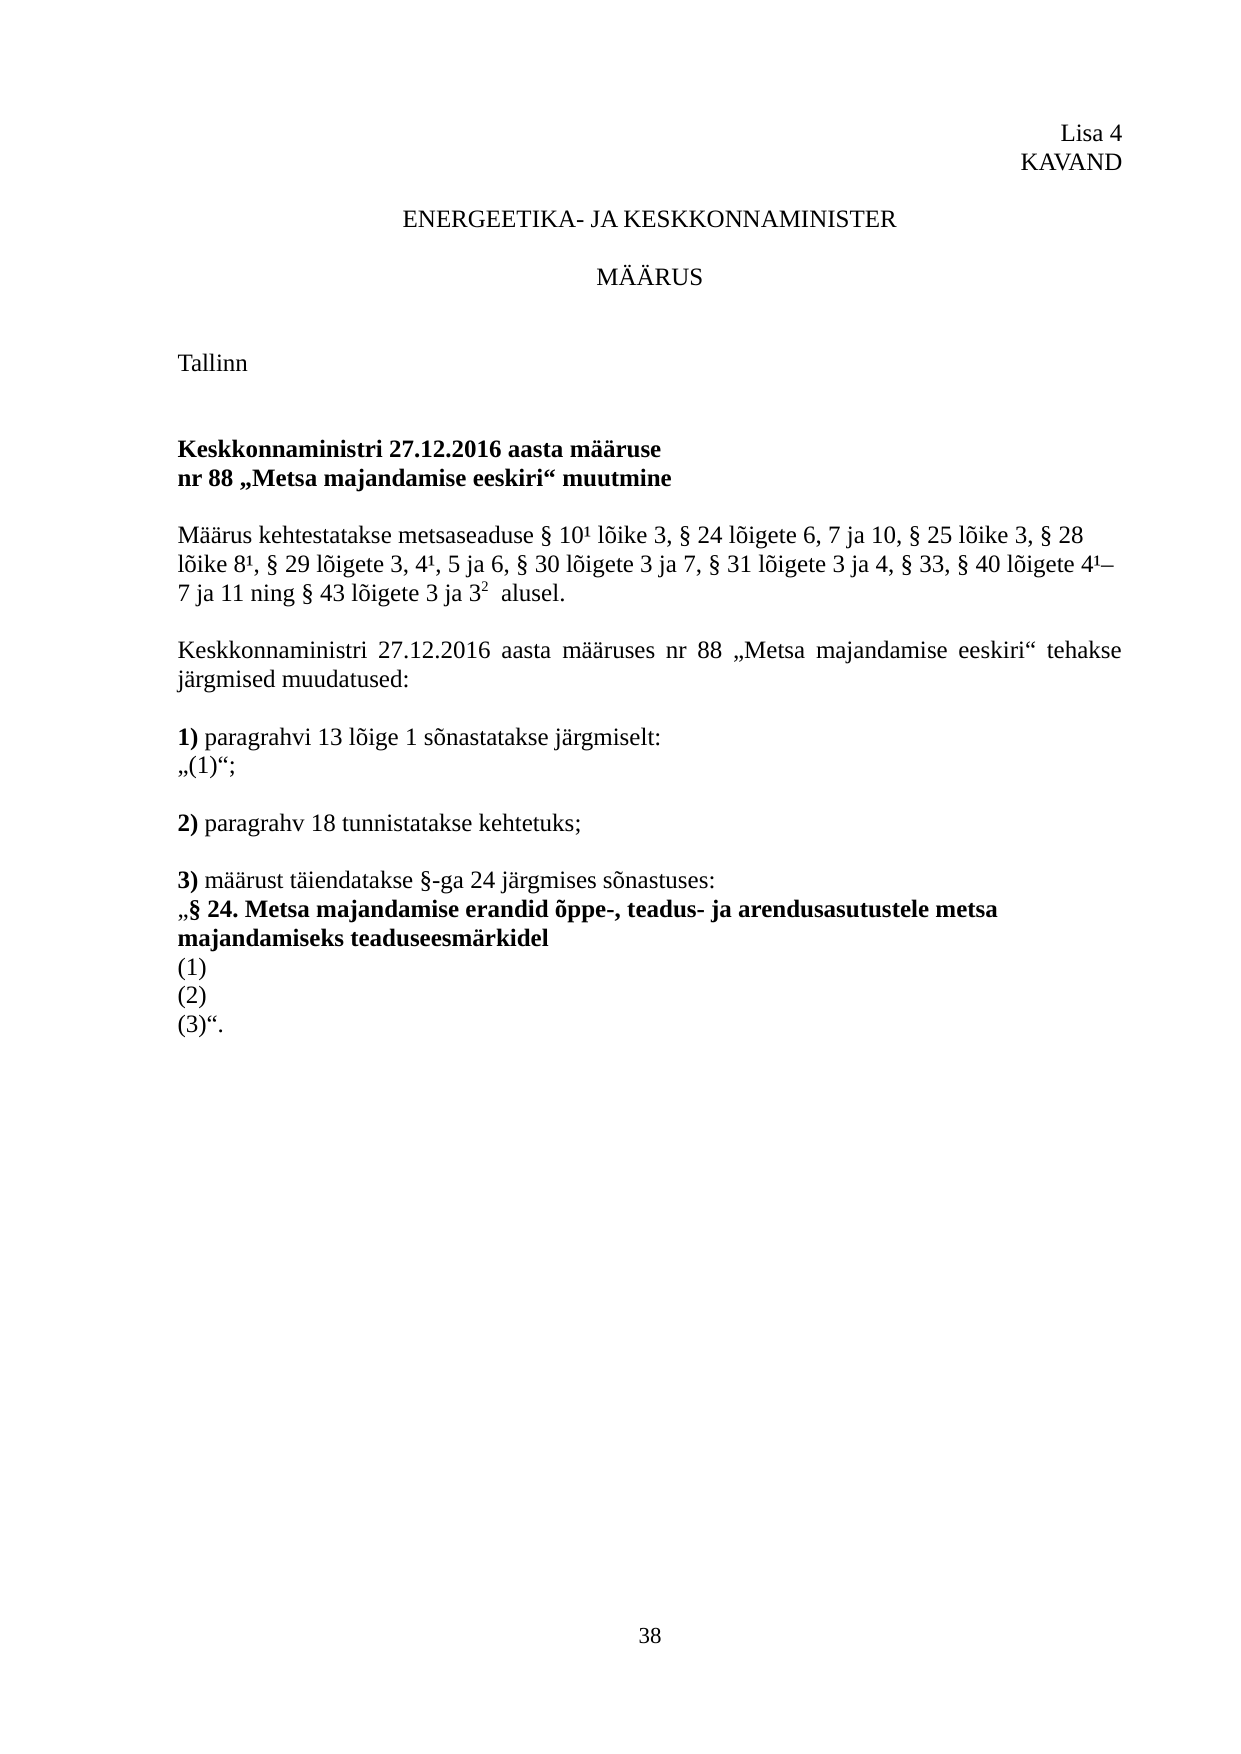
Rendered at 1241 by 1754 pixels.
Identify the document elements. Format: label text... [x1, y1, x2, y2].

text KAVAND [177, 147, 1122, 176]
text Tallinn [177, 348, 1122, 377]
text „(1)“; [177, 751, 1122, 779]
text Määrus kehtestatakse metsaseaduse § 10¹ lõike 3, § 24 lõigete 6, 7 ja 10, § 25 lõike 3, § 28 lõike 8¹, § 29 lõigete 3, 4¹, 5 ja 6, § 30 lõigete 3 ja 7, § 31 lõigete 3 ja 4, § 33, § 40 lõigete 4¹–7 ja 11 ning § 43 lõigete 3 ja 32 alusel. [177, 521, 1122, 607]
text 1) paragrahvi 13 lõige 1 sõnastatakse järgmiselt: [177, 722, 1122, 751]
text Keskkonnaministri 27.12.2016 aasta määruses nr 88 „Metsa majandamise eeskiri“ tehakse järgmised muudatused: [177, 636, 1122, 693]
text „§ 24. Metsa majandamise erandid õppe-, teadus- ja arendusasutustele metsa majandamiseks teaduseesmärkidel [177, 894, 1122, 952]
text (2) [177, 981, 1122, 1009]
text 3) määrust täiendatakse §-ga 24 järgmises sõnastuses: [177, 866, 1122, 894]
text nr 88 „Metsa majandamise eeskiri“ muutmine [177, 463, 1122, 492]
text (3)“. [177, 1009, 1122, 1038]
text MÄÄRUS [177, 262, 1122, 291]
text Keskkonnaministri 27.12.2016 aasta määruse [177, 434, 1122, 463]
text ENERGEETIKA- JA KESKKONNAMINISTER [177, 204, 1122, 233]
text (1) [177, 952, 1122, 981]
text Lisa 4 [177, 118, 1122, 147]
text 2) paragrahv 18 tunnistatakse kehtetuks; [177, 808, 1122, 837]
